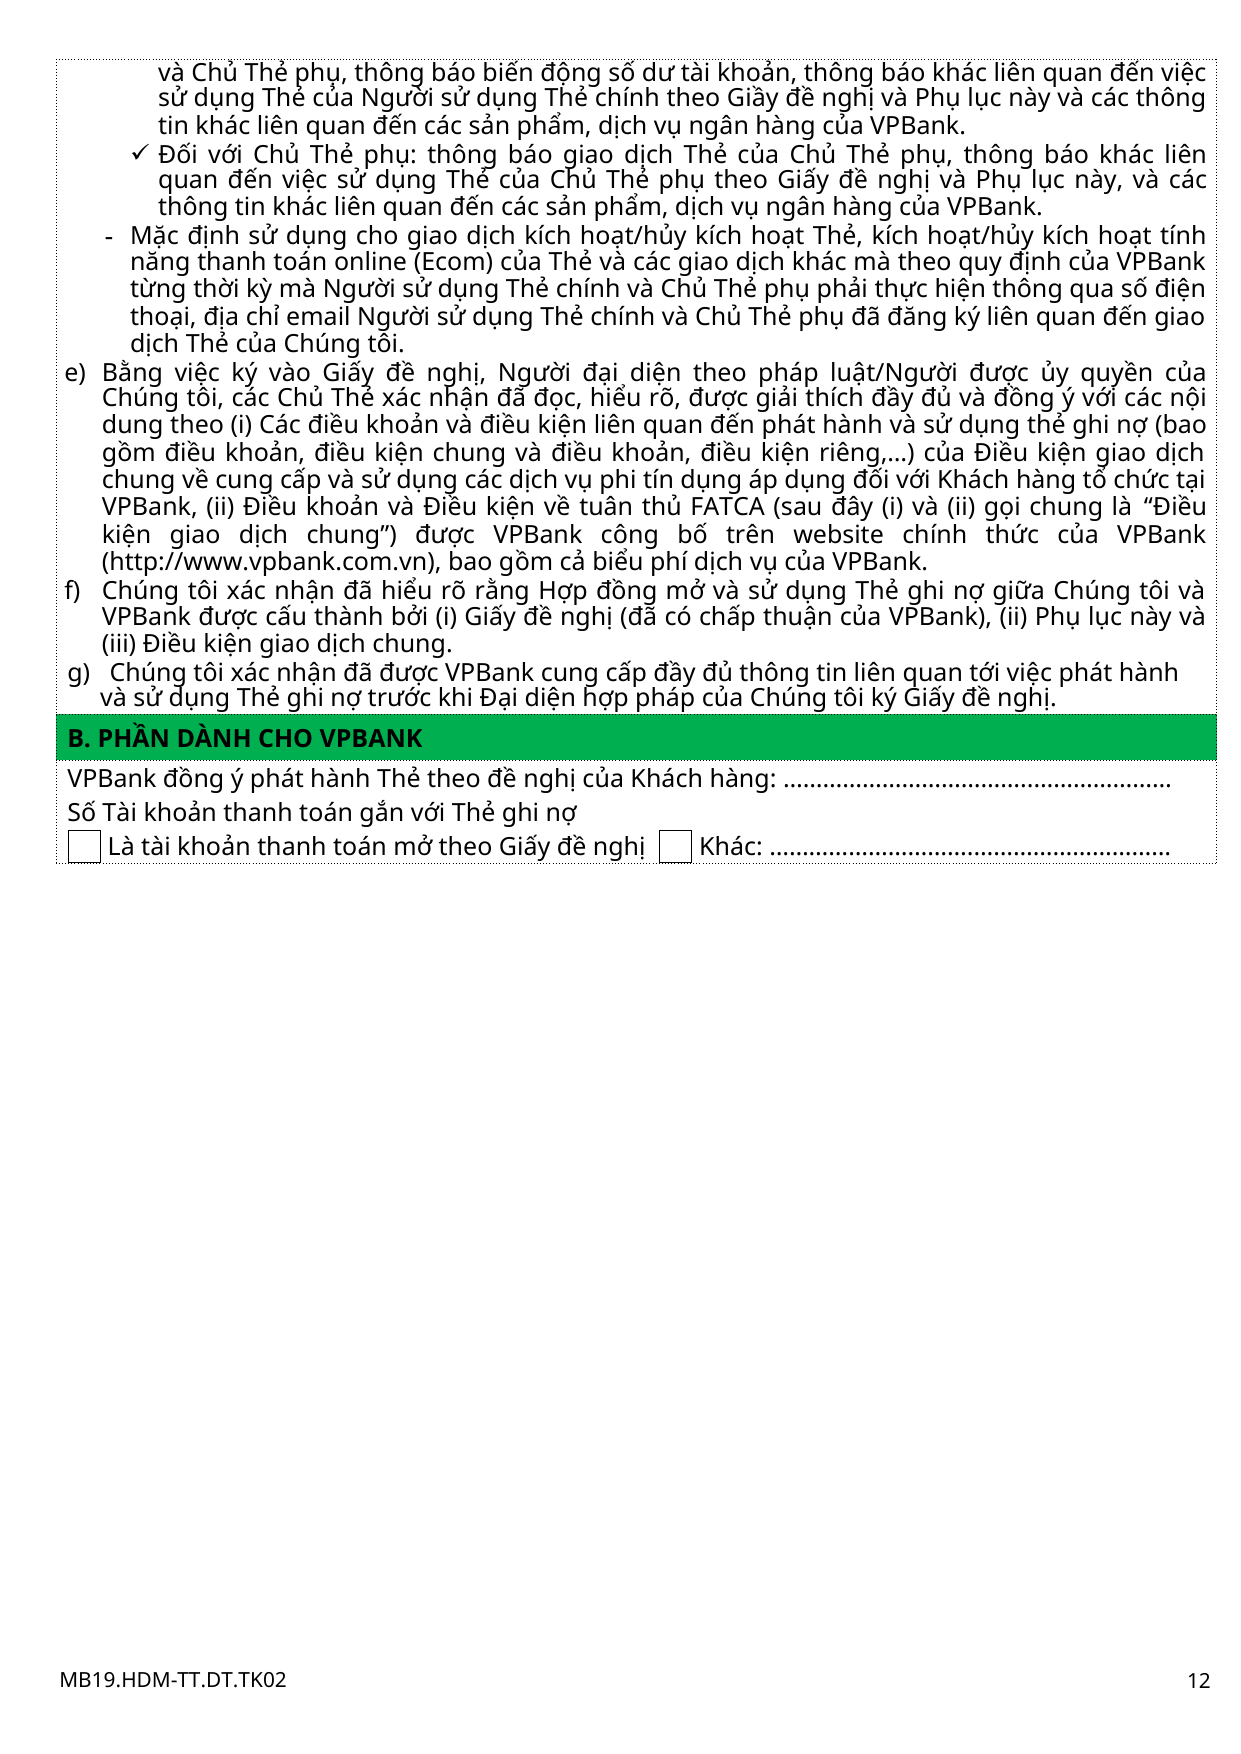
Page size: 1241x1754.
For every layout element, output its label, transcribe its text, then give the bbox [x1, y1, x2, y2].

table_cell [56, 59, 1217, 714]
table_cell B. PHẦN DÀNH CHO VPBANK [56, 714, 1217, 760]
table_cell VPBank đồng ý phát hành Thẻ theo đề nghị của Khách hàng: ………………………………..………………… Số Tài khoản thanh toán gắn với Thẻ ghi nợ Là tài khoản thanh toán mở theo Giấy đề nghị Khác: ………………………….………………………… [56, 760, 1217, 863]
